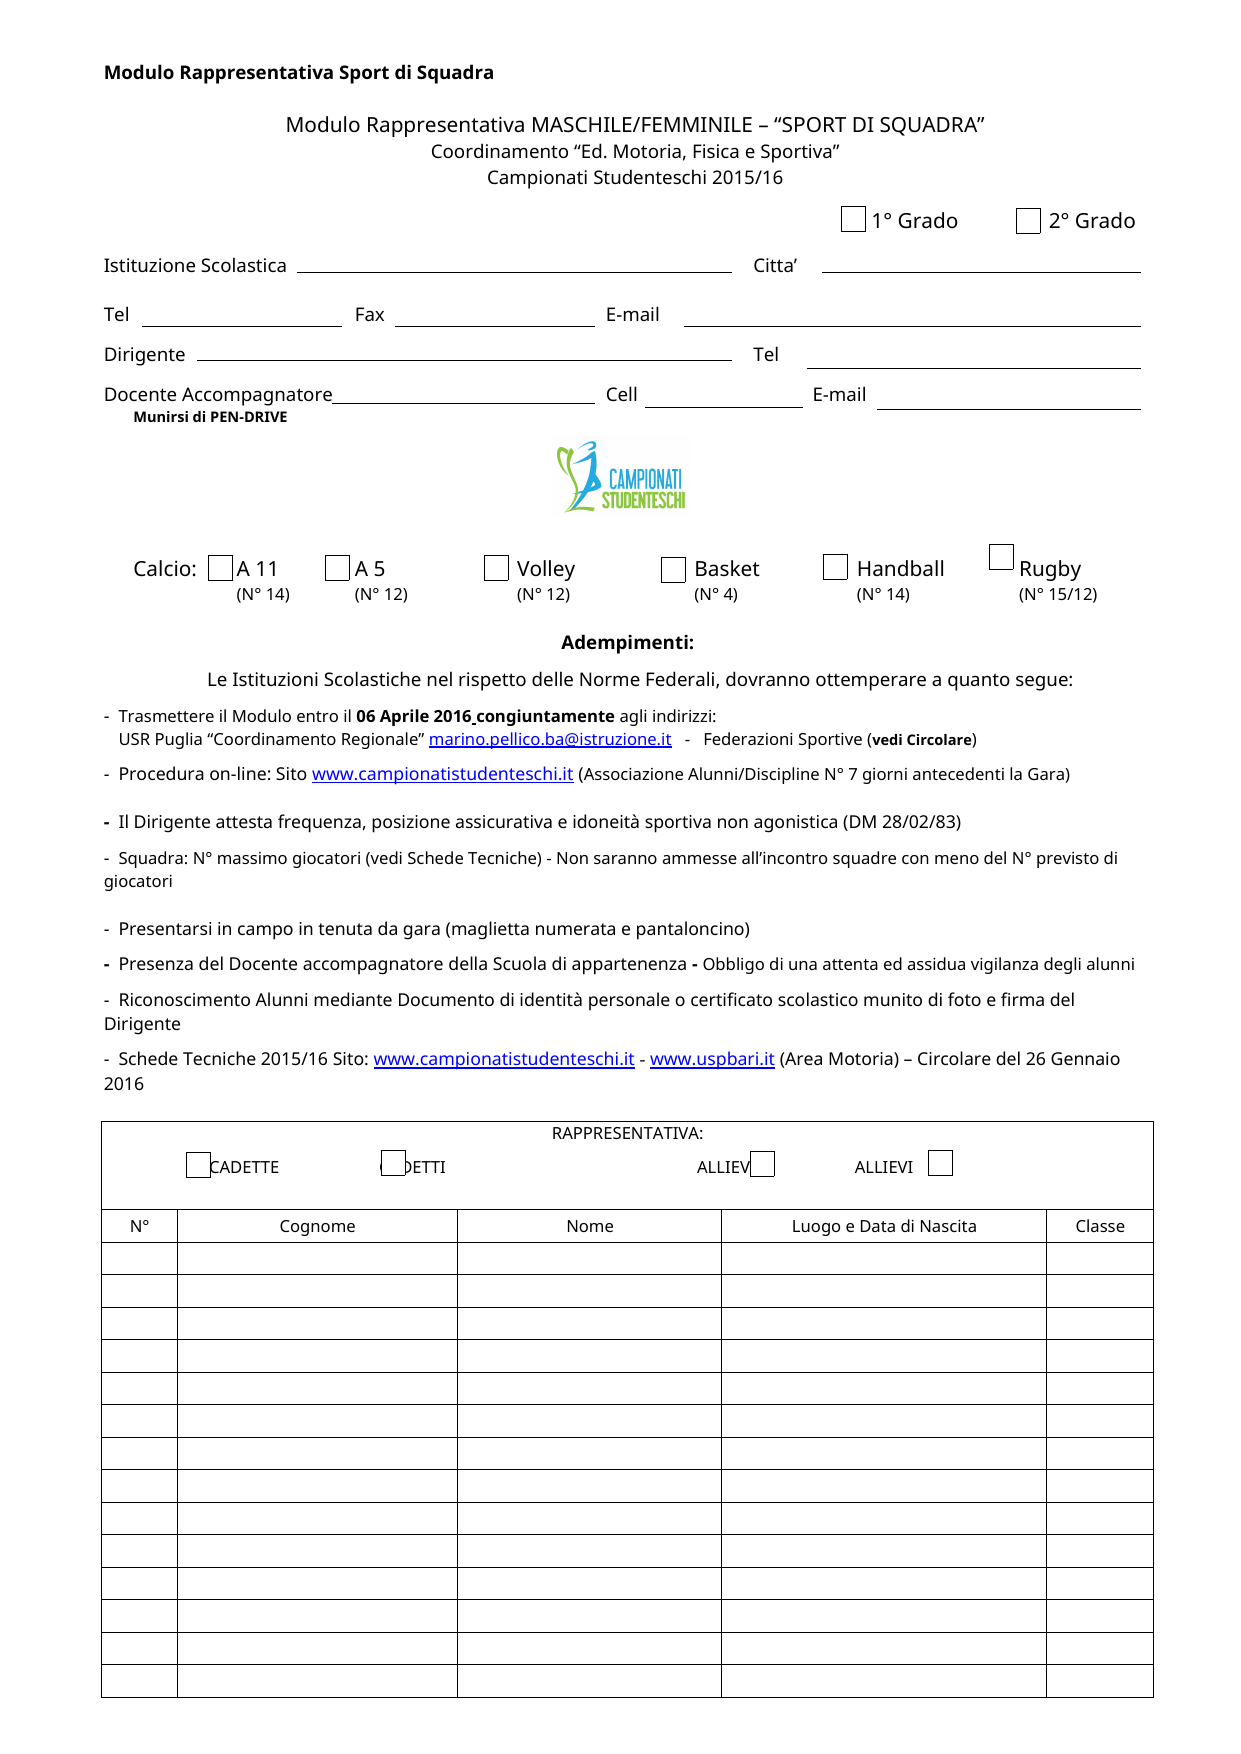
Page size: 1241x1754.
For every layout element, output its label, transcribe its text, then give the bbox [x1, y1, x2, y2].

table_cell [102, 1568, 177, 1599]
table_cell [1047, 1438, 1153, 1469]
table_cell [458, 1340, 721, 1372]
text - Il Dirigente attesta frequenza, posizione assicurativa e idoneità sportiva non agonistica (DM 28/02/83) [103, 810, 1158, 834]
text Docente Accompagnatore Cell E-mail [103, 381, 1167, 407]
table_cell [722, 1340, 1046, 1372]
subtitle Tel Fax E-mail [103, 302, 1167, 327]
text USR Puglia “Coordinamento Regionale” marino.pellico.ba@istruzione.it - Federazioni Sportive (vedi Circolare) [103, 727, 1152, 750]
table_cell [1047, 1243, 1153, 1274]
table_cell [722, 1405, 1046, 1437]
table_cell [458, 1308, 721, 1339]
table_cell [458, 1438, 721, 1469]
table_cell [178, 1405, 457, 1437]
table_cell [178, 1373, 457, 1404]
table_cell [458, 1373, 721, 1404]
table_cell [1047, 1633, 1153, 1664]
table_cell [722, 1503, 1046, 1534]
text Munirsi di PEN-DRIVE [103, 407, 1167, 427]
table_cell [722, 1535, 1046, 1567]
table_cell N° [102, 1210, 177, 1242]
text Coordinamento “Ed. Motoria, Fisica e Sportiva” [103, 138, 1167, 164]
text Campionati Studenteschi 2015/16 [103, 164, 1167, 189]
table_cell [102, 1665, 177, 1697]
table_cell Classe [1047, 1210, 1153, 1242]
table_cell [1047, 1600, 1153, 1632]
table_cell [1047, 1470, 1153, 1502]
table_cell [1047, 1340, 1153, 1372]
text - Presenza del Docente accompagnatore della Scuola di appartenenza - Obbligo di una attenta ed assidua vigilanza degli alunni [103, 952, 1158, 976]
table_cell [1047, 1503, 1153, 1534]
table_cell [458, 1633, 721, 1664]
table_cell Nome [458, 1210, 721, 1242]
table_cell [1047, 1535, 1153, 1567]
table_cell [102, 1438, 177, 1469]
picture [551, 435, 691, 517]
table_cell [102, 1470, 177, 1502]
table_cell [102, 1243, 177, 1274]
table_cell [458, 1568, 721, 1599]
table_cell [722, 1243, 1046, 1274]
text - Trasmettere il Modulo entro il 06 Aprile 2016 congiuntamente agli indirizzi: [103, 703, 1167, 727]
table_cell [1047, 1405, 1153, 1437]
table_cell [1047, 1308, 1153, 1339]
table_cell [178, 1438, 457, 1469]
text Istituzione Scolastica Citta’ [103, 252, 1167, 278]
list Modulo Rappresentativa Sport di Squadra [103, 59, 1167, 84]
table_cell [458, 1405, 721, 1437]
table_cell [458, 1243, 721, 1274]
text Dirigente Tel [103, 341, 1167, 367]
table_cell Cognome [178, 1210, 457, 1242]
list Le Istituzioni Scolastiche nel rispetto delle Norme Federali, dovranno ottemperare a quanto segue: [103, 666, 1152, 692]
table_cell [1047, 1275, 1153, 1307]
table_cell [1047, 1568, 1153, 1599]
table_cell [102, 1600, 177, 1632]
table_cell [722, 1568, 1046, 1599]
table_cell [1047, 1373, 1153, 1404]
table_cell [722, 1275, 1046, 1307]
table_cell [458, 1275, 721, 1307]
table_cell [458, 1535, 721, 1567]
table_cell [458, 1503, 721, 1534]
table_cell Luogo e Data di Nascita [722, 1210, 1046, 1242]
table_cell [178, 1470, 457, 1502]
table_cell [178, 1503, 457, 1534]
table_cell [722, 1470, 1046, 1502]
table_cell [178, 1340, 457, 1372]
table_cell [722, 1373, 1046, 1404]
text - Procedura on-line: Sito www.campionatistudenteschi.it (Associazione Alunni/Discipline N° 7 giorni antecedenti la Gara) [103, 761, 1158, 786]
table_cell [178, 1308, 457, 1339]
table_cell [458, 1665, 721, 1697]
table_cell [458, 1470, 721, 1502]
table_cell [1047, 1665, 1153, 1697]
table_cell [178, 1275, 457, 1307]
list - Presentarsi in campo in tenuta da gara (maglietta numerata e pantaloncino) [103, 916, 1152, 940]
text (N° 14) (N° 12) (N° 12) (N° 4) (N° 14) (N° 15/12) [103, 583, 1167, 605]
table_cell [722, 1438, 1046, 1469]
text Calcio: A 11 A 5 Volley Basket Handball Rugby [103, 554, 1167, 583]
table_cell [722, 1633, 1046, 1664]
table_cell [102, 1405, 177, 1437]
table_cell [178, 1243, 457, 1274]
text - Schede Tecniche 2015/16 Sito: www.campionatistudenteschi.it - www.uspbari.it (Area Motoria) – Circolare del 26 Gennaio 2016 [103, 1047, 1152, 1095]
text Modulo Rappresentativa MASCHILE/FEMMINILE – “SPORT DI SQUADRA” [103, 110, 1167, 138]
table_cell [102, 1308, 177, 1339]
table_cell [102, 1373, 177, 1404]
table_header RAPPRESENTATIVA: CADETTE CADETTI ALLIEVE ALLIEVI [102, 1122, 1153, 1209]
table_cell [178, 1665, 457, 1697]
table_cell [722, 1308, 1046, 1339]
table_cell [102, 1535, 177, 1567]
table_cell [102, 1503, 177, 1534]
text 1° Grado 2° Grado [103, 207, 1167, 235]
table_cell [102, 1340, 177, 1372]
text - Squadra: N° massimo giocatori (vedi Schede Tecniche) - Non saranno ammesse all’incontro squadre con meno del N° previsto di giocatori [103, 845, 1167, 892]
table_cell [102, 1275, 177, 1307]
table_cell [178, 1568, 457, 1599]
table_cell [722, 1600, 1046, 1632]
table_cell [178, 1535, 457, 1567]
table_cell [178, 1633, 457, 1664]
table_cell [102, 1633, 177, 1664]
table_cell [458, 1600, 721, 1632]
table_cell [722, 1665, 1046, 1697]
list - Riconoscimento Alunni mediante Documento di identità personale o certificato scolastico munito di foto e firma del Dirigente [103, 987, 1152, 1036]
list Adempimenti: [96, 629, 1159, 655]
table_cell [178, 1600, 457, 1632]
